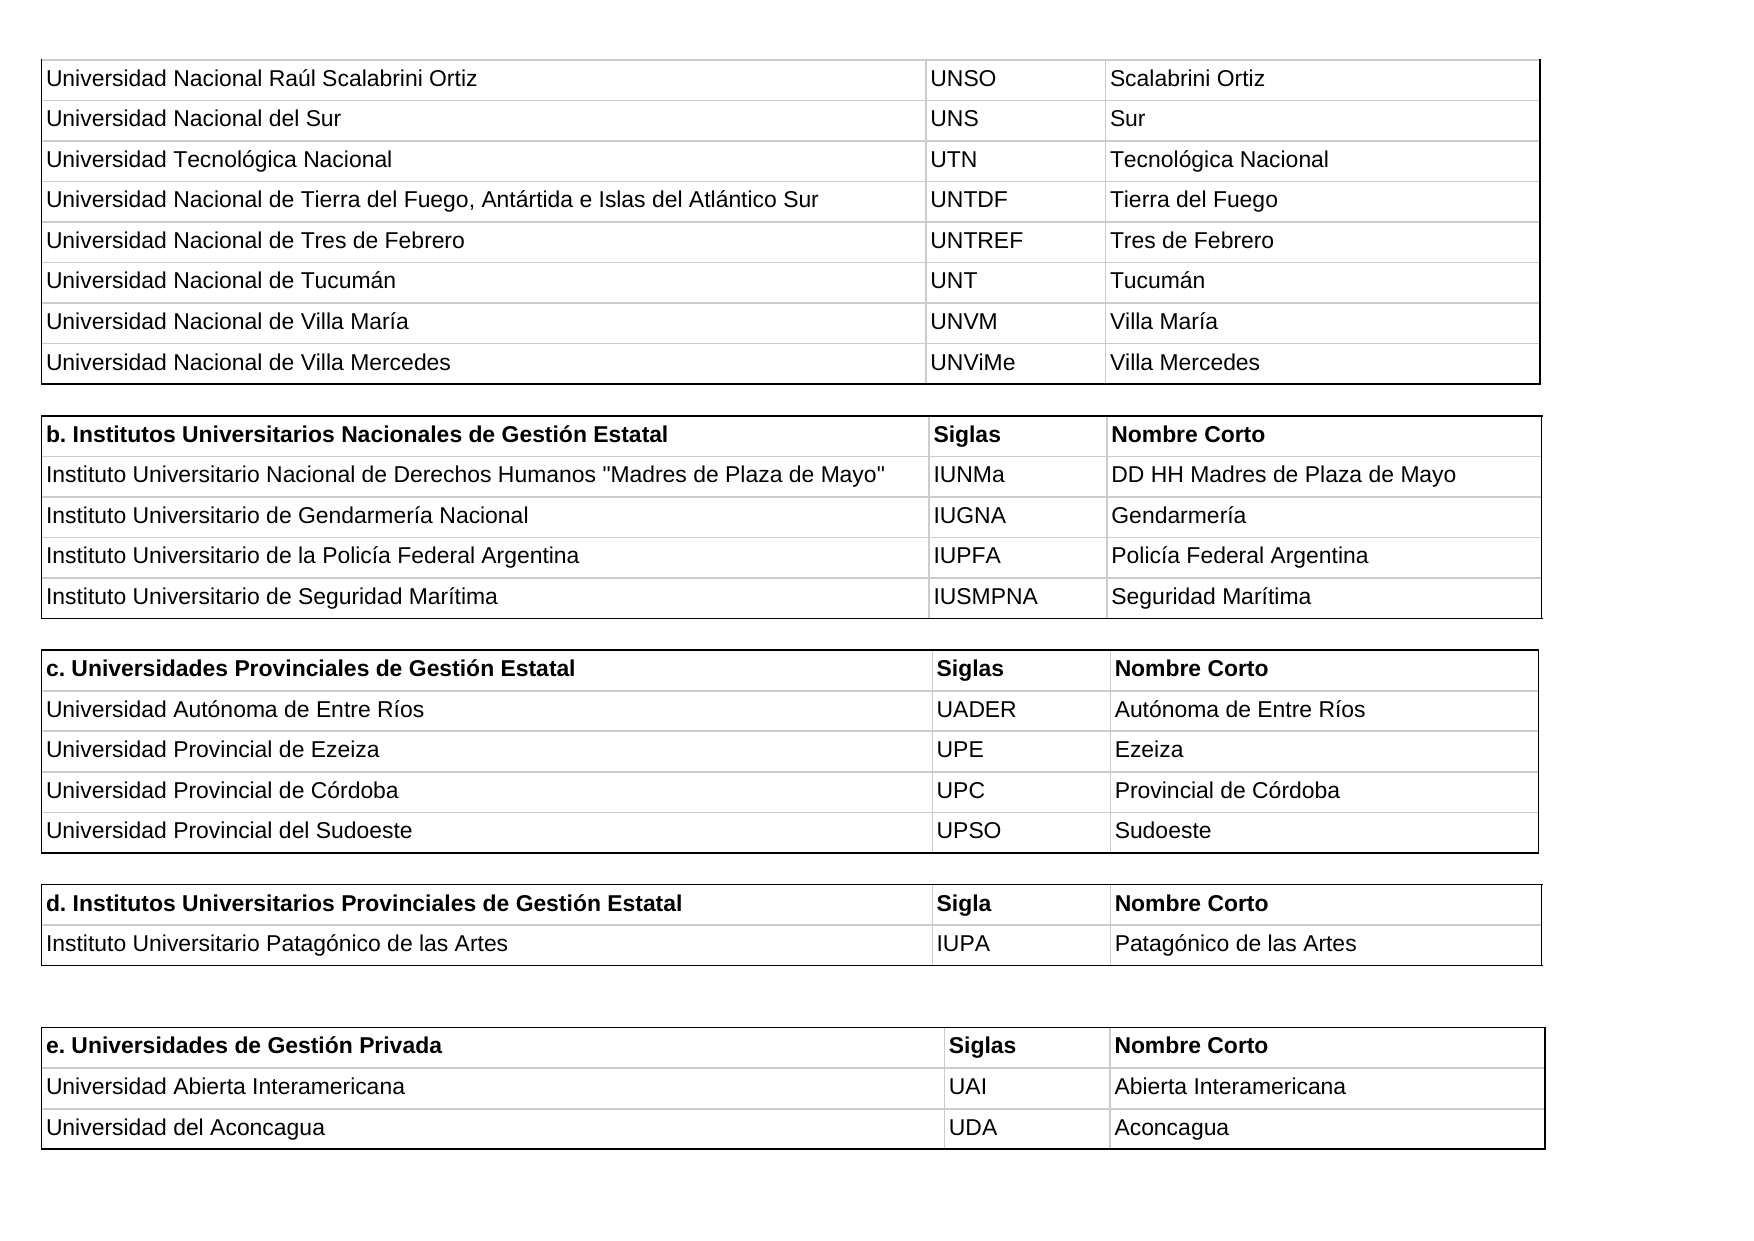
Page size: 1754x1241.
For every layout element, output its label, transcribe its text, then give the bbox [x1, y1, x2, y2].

table_cell UPE [933, 732, 1110, 771]
table_cell UDA [945, 1110, 1109, 1148]
table_cell IUSMPNA [930, 579, 1106, 618]
table_cell Universidad Nacional de Tucumán [42, 263, 925, 302]
table_cell UPSO [933, 813, 1110, 852]
table_cell Tecnológica Nacional [1106, 142, 1539, 181]
table_header Siglas [930, 417, 1106, 456]
table_header d. Institutos Universitarios Provinciales de Gestión Estatal [42, 885, 932, 924]
table_cell UNVM [927, 304, 1105, 343]
table_header Nombre Corto [1111, 1028, 1544, 1067]
table_cell UNS [927, 101, 1105, 140]
table_cell Instituto Universitario Nacional de Derechos Humanos "Madres de Plaza de Mayo" [42, 457, 928, 496]
table_cell Villa María [1106, 304, 1539, 343]
table_cell Aconcagua [1111, 1110, 1544, 1148]
table_cell Policía Federal Argentina [1108, 538, 1541, 577]
table_cell UTN [927, 142, 1105, 181]
table_cell Autónoma de Entre Ríos [1111, 692, 1538, 730]
table_cell Universidad Nacional de Villa María [42, 304, 925, 343]
table_cell Universidad Autónoma de Entre Ríos [42, 692, 932, 730]
table_cell Universidad Abierta Interamericana [42, 1069, 944, 1108]
table_cell Tucumán [1106, 263, 1539, 302]
table_cell Ezeiza [1111, 732, 1538, 771]
table_cell Gendarmería [1108, 498, 1541, 537]
table_cell Tierra del Fuego [1106, 182, 1539, 221]
table_cell Abierta Interamericana [1111, 1069, 1544, 1108]
table_header Siglas [933, 651, 1110, 690]
table_cell UNSO [927, 61, 1105, 99]
table_cell UPC [933, 773, 1110, 811]
table_cell Sudoeste [1111, 813, 1538, 852]
table_cell IUPA [933, 926, 1110, 965]
table_header b. Institutos Universitarios Nacionales de Gestión Estatal [42, 417, 928, 456]
table_cell UNT [927, 263, 1105, 302]
table_cell Universidad Tecnológica Nacional [42, 142, 925, 181]
table_header Nombre Corto [1108, 417, 1541, 456]
table_cell UAI [945, 1069, 1109, 1108]
table_cell Scalabrini Ortiz [1106, 61, 1539, 99]
table_cell Universidad Provincial del Sudoeste [42, 813, 932, 852]
table_cell IUNMa [930, 457, 1106, 496]
table_header Siglas [945, 1028, 1109, 1067]
table_cell UADER [933, 692, 1110, 730]
table_cell Tres de Febrero [1106, 223, 1539, 262]
table_header c. Universidades Provinciales de Gestión Estatal [42, 651, 932, 690]
table_cell Instituto Universitario de Seguridad Marítima [42, 579, 928, 618]
table_cell Universidad Nacional del Sur [42, 101, 925, 140]
table_header e. Universidades de Gestión Privada [42, 1028, 944, 1067]
table_cell Instituto Universitario Patagónico de las Artes [42, 926, 932, 965]
table_cell Instituto Universitario de la Policía Federal Argentina [42, 538, 928, 577]
table_cell Sur [1106, 101, 1539, 140]
table_header Nombre Corto [1111, 885, 1541, 924]
table_cell Universidad Provincial de Córdoba [42, 773, 932, 811]
table_cell Universidad Nacional de Tres de Febrero [42, 223, 925, 262]
table_cell Provincial de Córdoba [1111, 773, 1538, 811]
table_cell IUPFA [930, 538, 1106, 577]
table_header Sigla [933, 885, 1110, 924]
table_cell UNTDF [927, 182, 1105, 221]
table_cell Instituto Universitario de Gendarmería Nacional [42, 498, 928, 537]
table_cell Patagónico de las Artes [1111, 926, 1541, 965]
table_cell Universidad Provincial de Ezeiza [42, 732, 932, 771]
table_cell DD HH Madres de Plaza de Mayo [1108, 457, 1541, 496]
table_cell IUGNA [930, 498, 1106, 537]
table_cell Universidad Nacional de Tierra del Fuego, Antártida e Islas del Atlántico Sur [42, 182, 925, 221]
table_cell Universidad Nacional de Villa Mercedes [42, 344, 925, 383]
table_cell Universidad del Aconcagua [42, 1110, 944, 1148]
table_header Nombre Corto [1111, 651, 1538, 690]
table_cell Universidad Nacional Raúl Scalabrini Ortiz [42, 61, 925, 99]
table_cell UNViMe [927, 344, 1105, 383]
table_cell UNTREF [927, 223, 1105, 262]
table_cell Villa Mercedes [1106, 344, 1539, 383]
table_cell Seguridad Marítima [1108, 579, 1541, 618]
